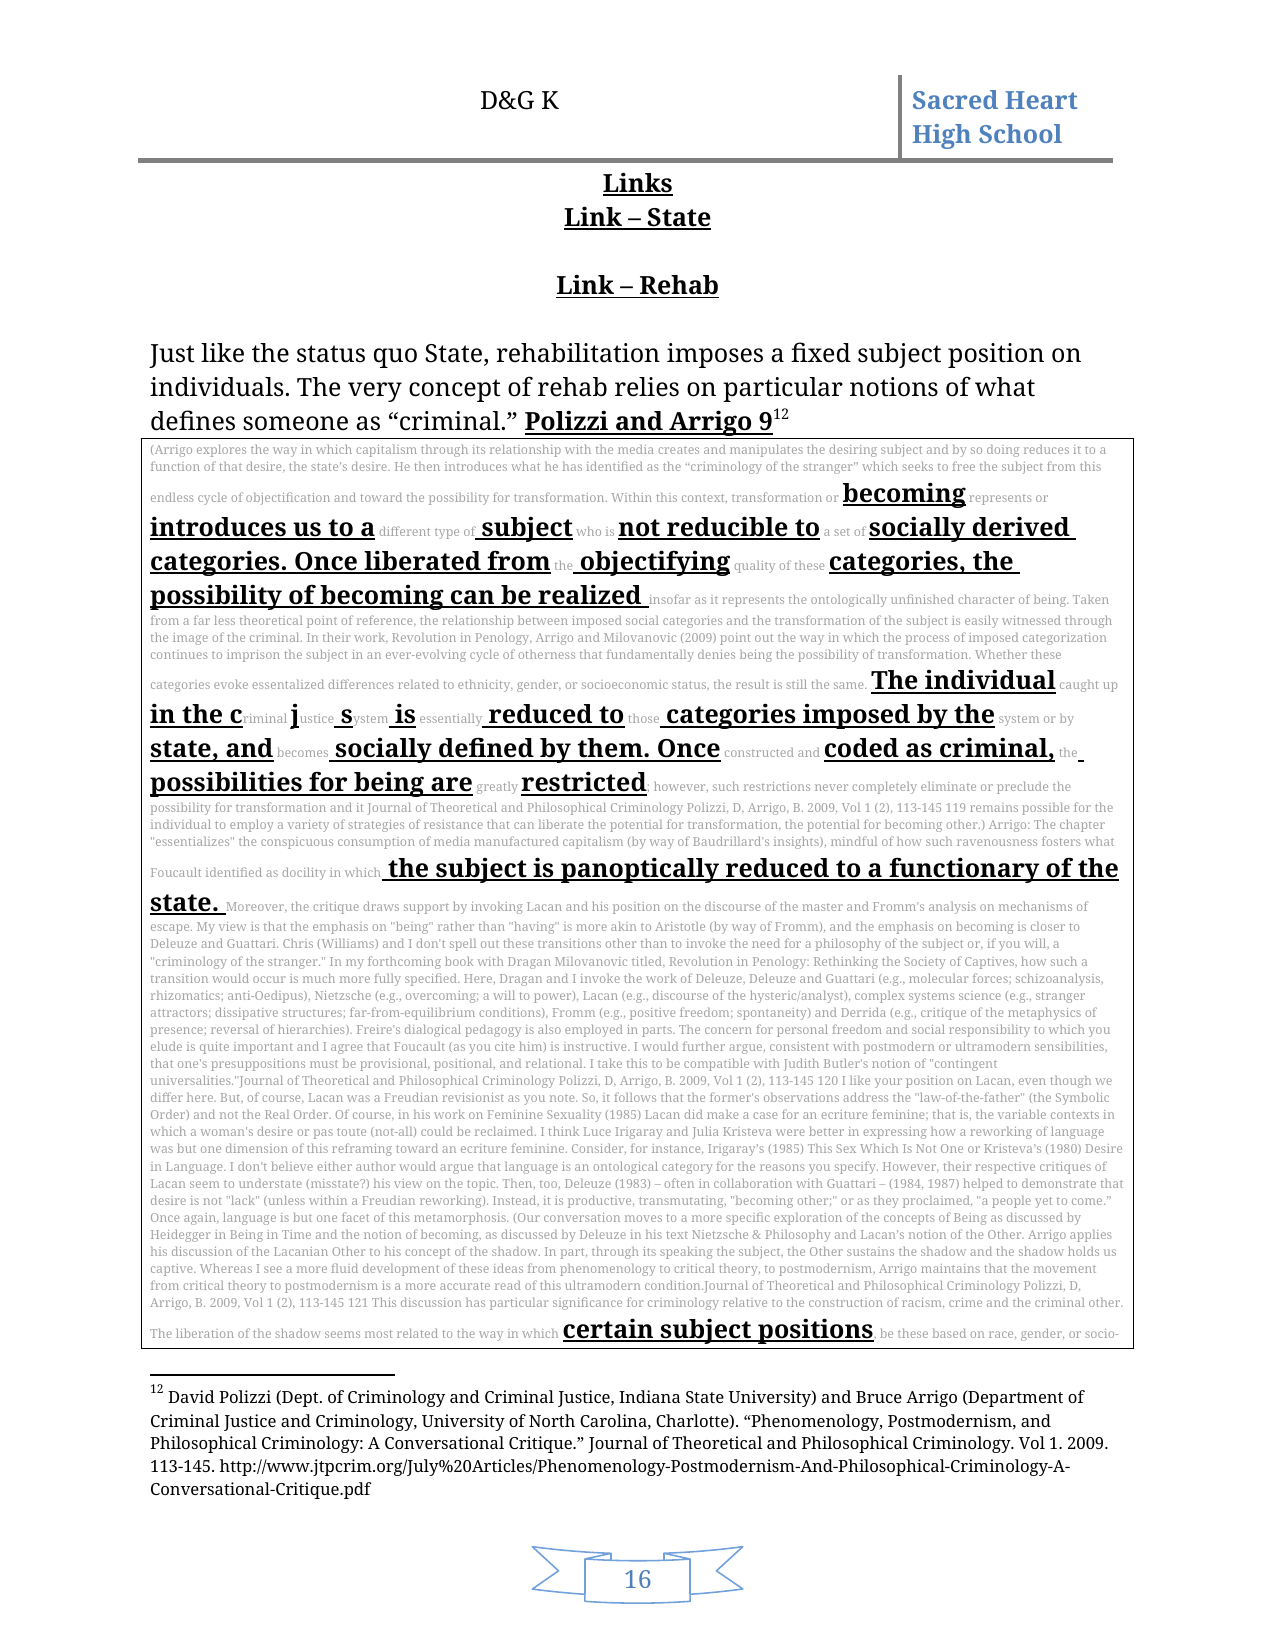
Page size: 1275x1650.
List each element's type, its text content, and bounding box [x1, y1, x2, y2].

subtitle Link – State [150, 200, 1125, 234]
subtitle Link – Rehab [150, 268, 1125, 302]
text Just like the status quo State, rehabilitation imposes a fixed subject position on individuals. The very concept of rehab relies on particular notions of what defines someone as “criminal.” Polizzi and Arrigo 9 [150, 336, 1125, 438]
subtitle Links [150, 166, 1125, 200]
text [142, 439, 1133, 1348]
